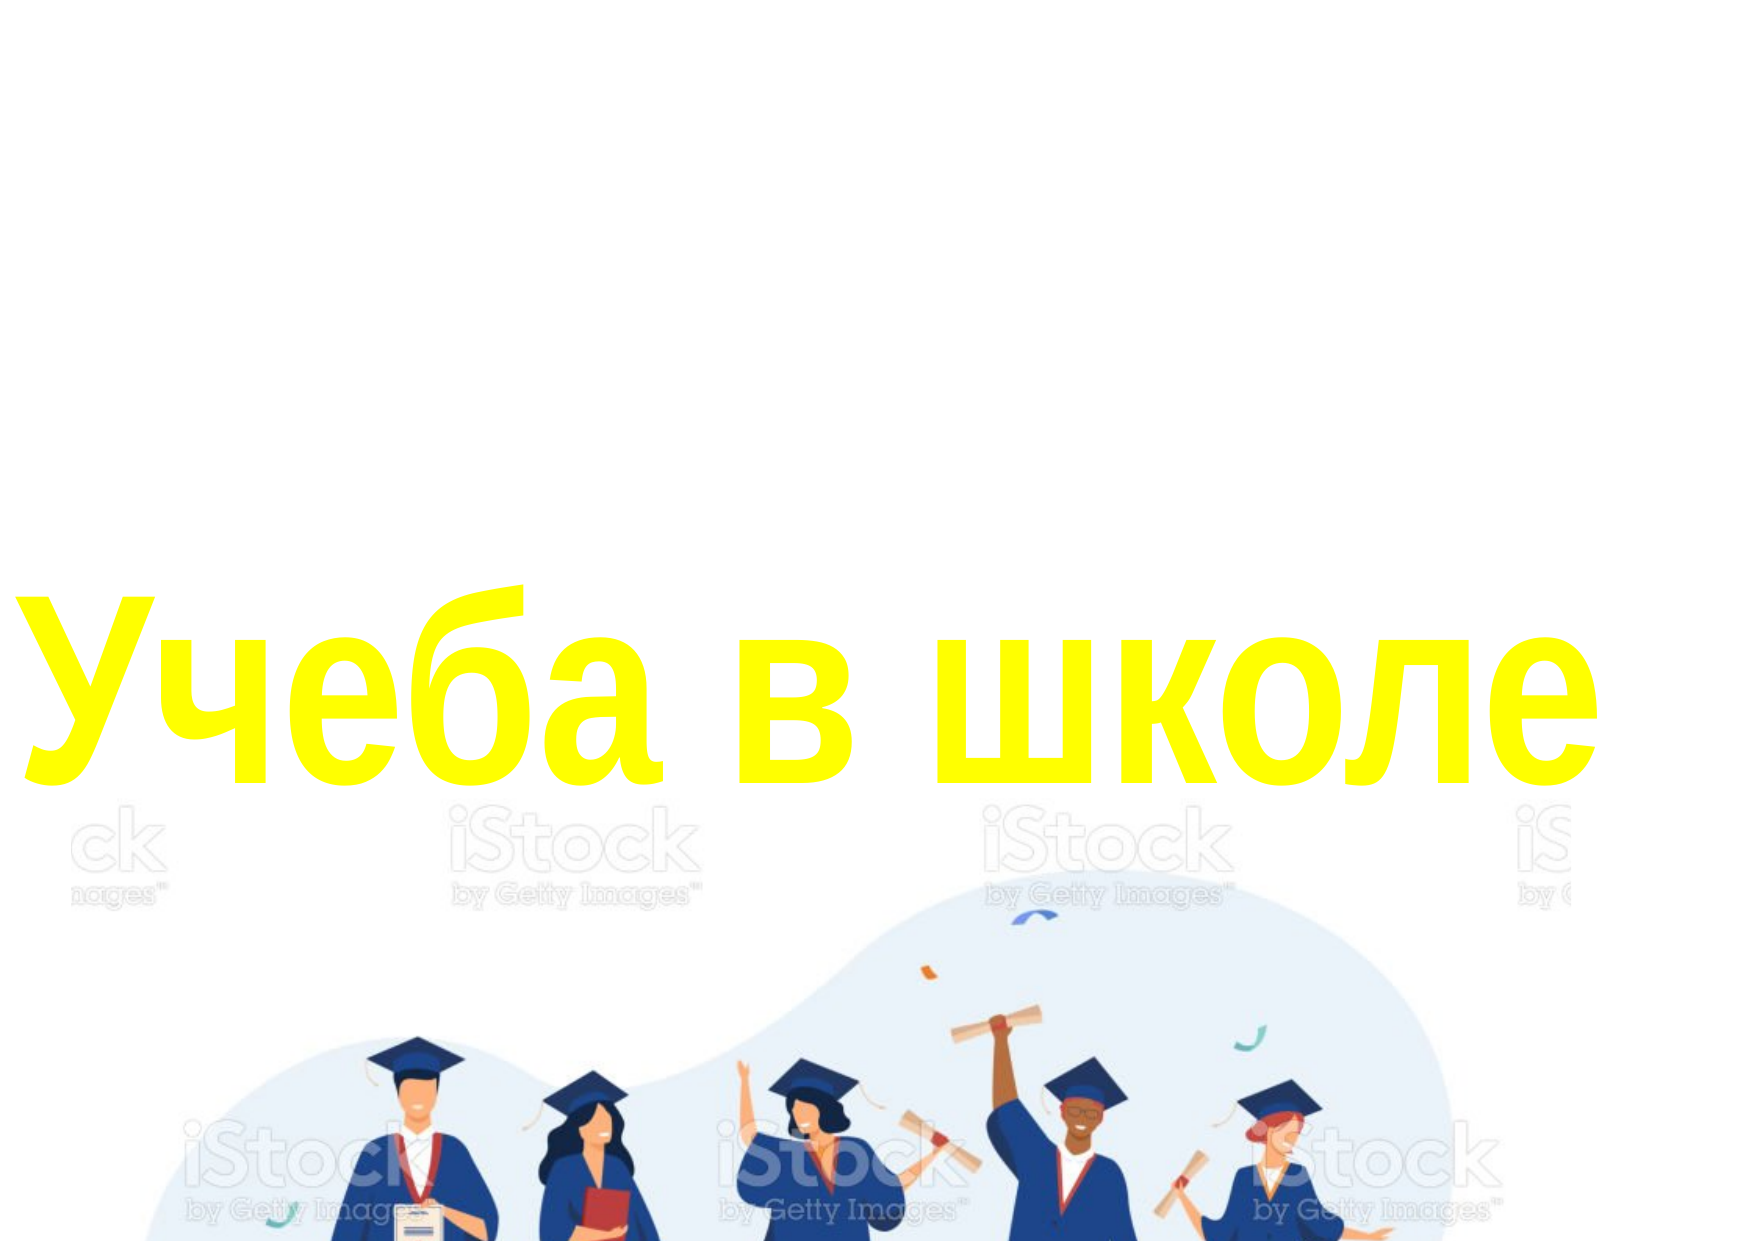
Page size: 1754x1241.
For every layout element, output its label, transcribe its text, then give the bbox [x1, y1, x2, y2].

text Учеба в школе [15, 530, 1742, 841]
picture [71, 841, 1572, 1241]
